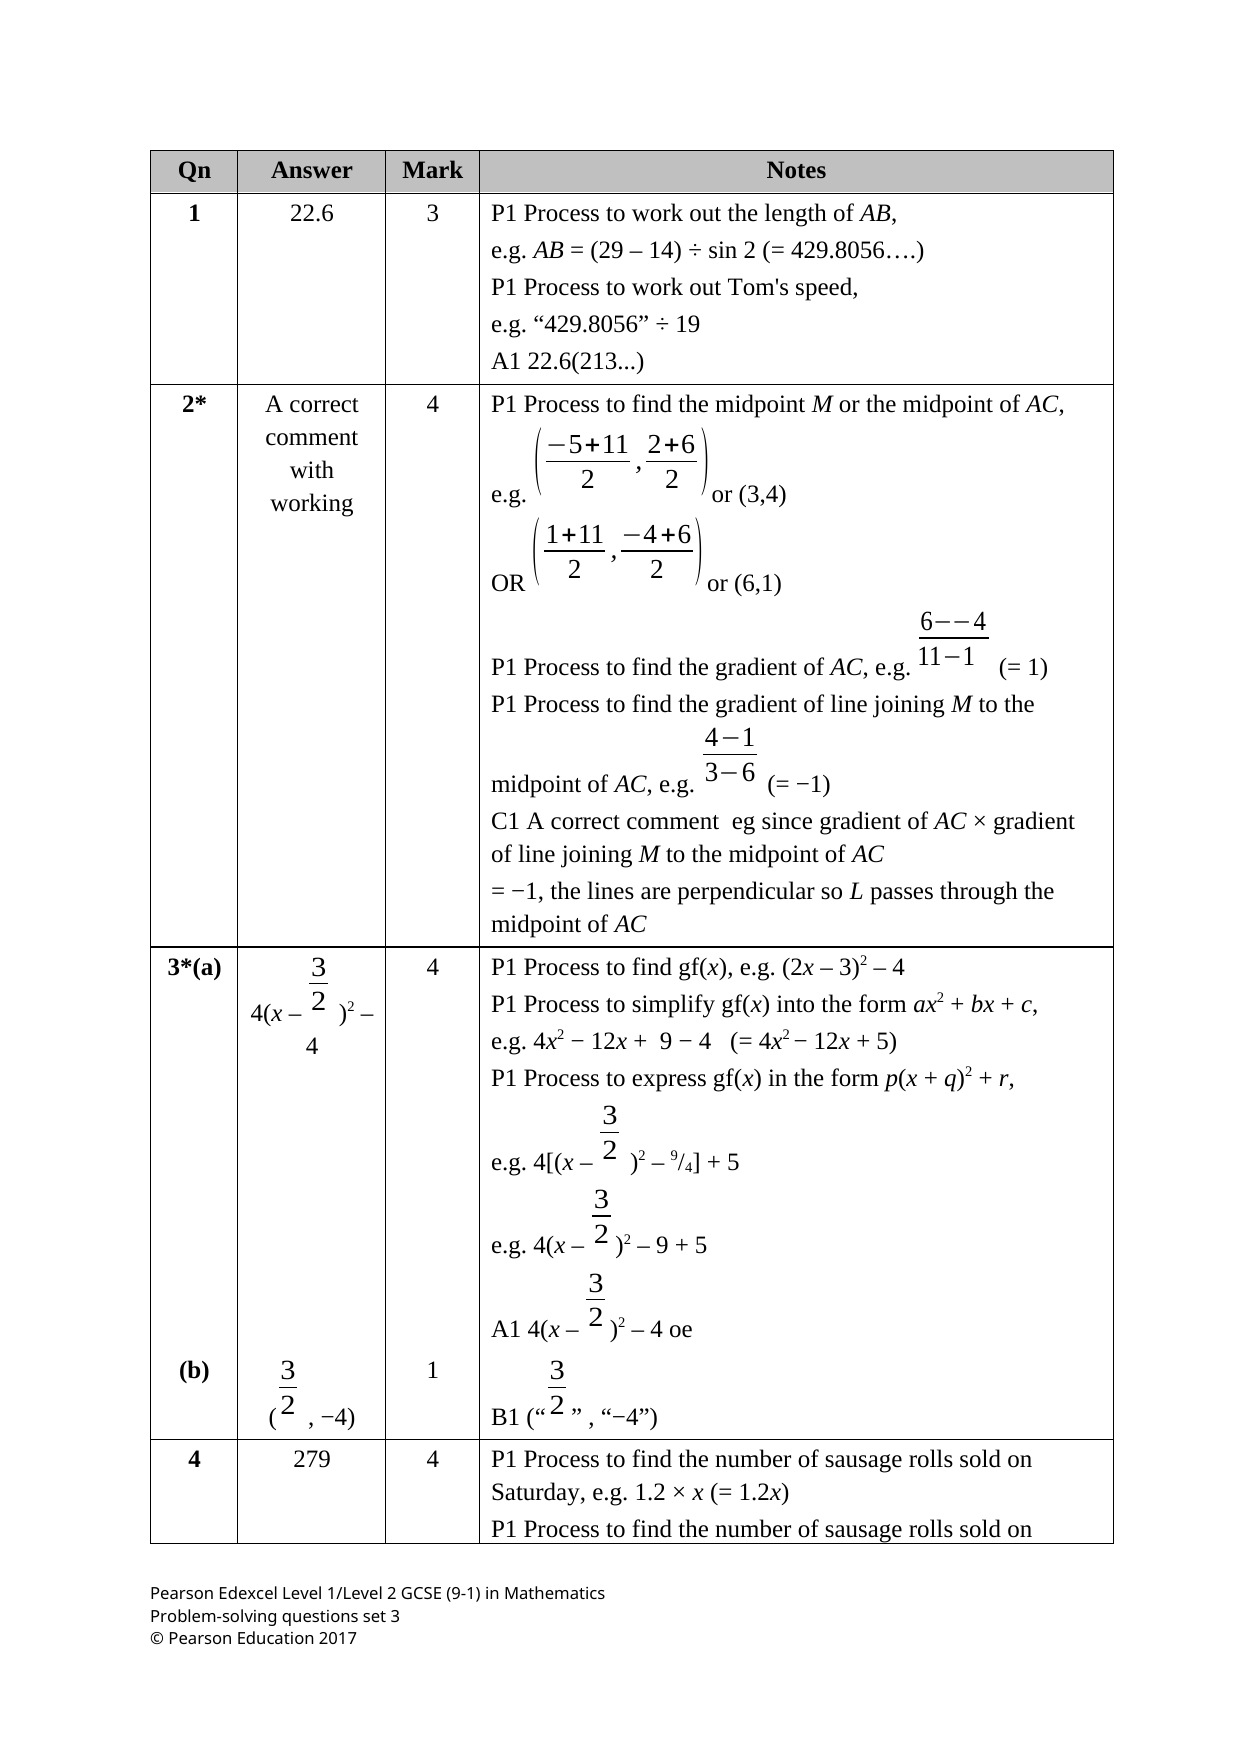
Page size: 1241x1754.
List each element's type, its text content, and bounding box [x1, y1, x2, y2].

table_cell 279 [238, 1440, 385, 1543]
table_cell 22.6 [238, 194, 385, 383]
table_cell 4(x – )2 – 4 [238, 948, 385, 1351]
table_header Mark [386, 151, 479, 192]
table_cell A correct comment with working [238, 385, 385, 946]
table_cell 3*(a) [151, 948, 237, 1351]
table_cell 2* [151, 385, 237, 946]
table_cell P1 Process to find the midpoint M or the midpoint of AC, e.g. or (3,4) OR or (6,1) P1 Process to find the gradient of AC, e.g. (= 1) P1 Process to find the gradient of line joining M to the midpoint of AC, e.g. (= −1) C1 A correct comment eg since gradient of AC × gradient of line joining M to the midpoint of AC = −1, the lines are perpendicular so L passes through the midpoint of AC [480, 385, 1113, 946]
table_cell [480, 1440, 1113, 1543]
table_header Qn [151, 151, 237, 192]
table_cell 4 [386, 948, 479, 1351]
table_cell 4 [386, 1440, 479, 1543]
table_cell ( , −4) [238, 1351, 385, 1439]
table_header Notes [480, 151, 1113, 192]
table_cell P1 Process to work out the length of AB, e.g. AB = (29 – 14) ÷ sin 2 (= 429.8056….) P1 Process to work out Tom's speed, e.g. “429.8056” ÷ 19 A1 22.6(213...) [480, 194, 1113, 383]
table_cell 1 [151, 194, 237, 383]
table_cell 3 [386, 194, 479, 383]
table_cell 4 [151, 1440, 237, 1543]
table_header Answer [238, 151, 385, 192]
table_cell P1 Process to find gf(x), e.g. (2x – 3)2 – 4 P1 Process to simplify gf(x) into the form ax2 + bx + c, e.g. 4x2 − 12x + 9 − 4 (= 4x2 − 12x + 5) P1 Process to express gf(x) in the form p(x + q)2 + r, e.g. 4[(x – )2 – 9/4] + 5 e.g. 4(x – )2 – 9 + 5 A1 4(x – )2 – 4 oe [480, 948, 1113, 1351]
table_cell 1 [386, 1351, 479, 1439]
table_cell B1 (“” , “−4”) [480, 1351, 1113, 1439]
table_cell 4 [386, 385, 479, 946]
table_cell (b) [151, 1351, 237, 1439]
